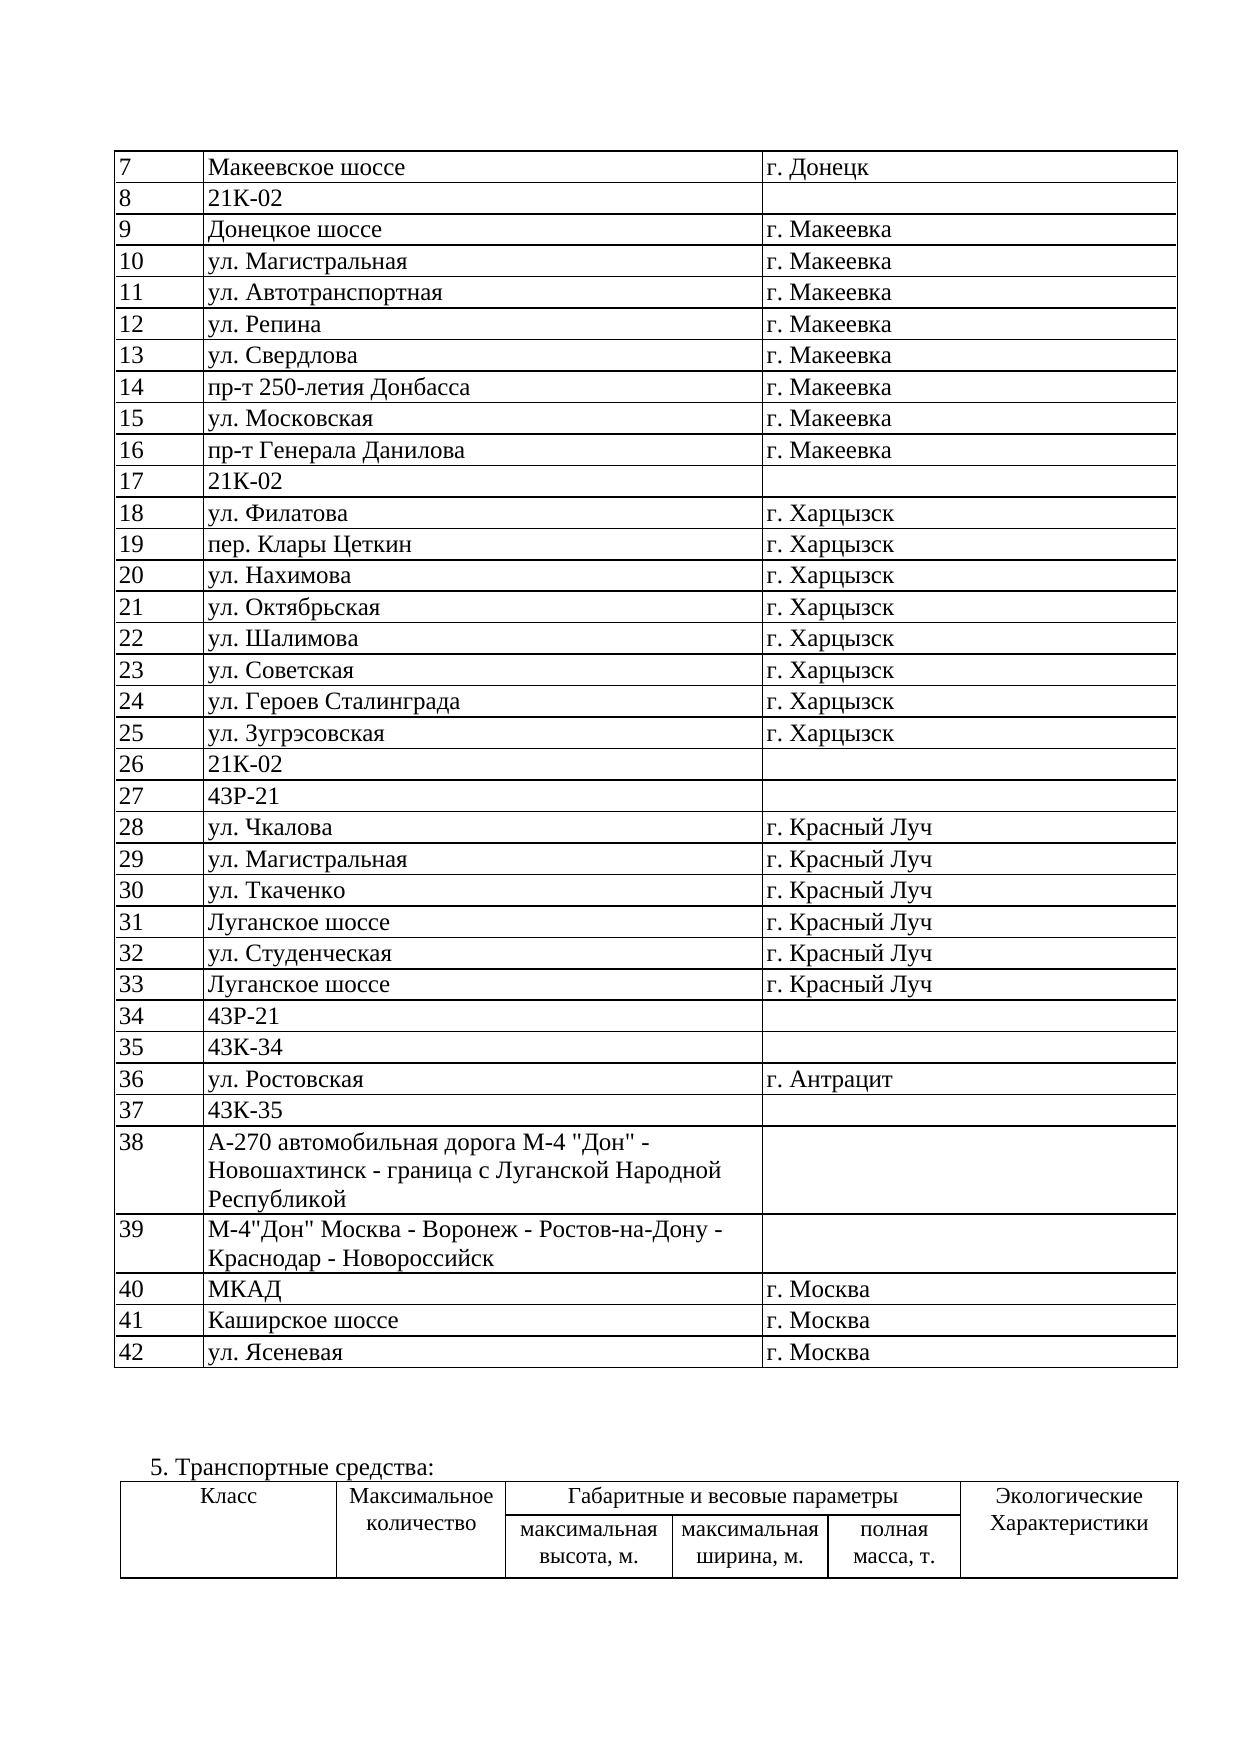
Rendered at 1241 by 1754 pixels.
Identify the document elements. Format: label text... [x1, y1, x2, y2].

table_cell г. Красный Луч [763, 811, 1177, 842]
table_cell [763, 1125, 1177, 1213]
table_cell ул. Филатова [204, 498, 762, 527]
table_cell г. Харцызск [763, 716, 1177, 748]
table_cell ул. Шалимова [204, 623, 762, 653]
table_cell 31 [115, 906, 203, 936]
table_cell г. Харцызск [763, 622, 1177, 653]
table_cell 21 [115, 591, 203, 622]
table_cell [763, 779, 1177, 811]
table_cell г. Донецк [763, 152, 1177, 181]
table_cell А-270 автомобильная дорога М-4 "Дон" - Новошахтинск - граница с Луганской Народной Республикой [204, 1127, 762, 1213]
table_cell г. Макеевка [763, 307, 1177, 339]
table_cell 16 [115, 434, 203, 464]
table_cell г. Красный Луч [763, 905, 1177, 936]
table_cell ул. Нахимова [204, 561, 762, 590]
table_cell 27 [115, 780, 203, 811]
table_cell г. Макеевка [763, 433, 1177, 464]
table_cell полная масса, т. [829, 1516, 960, 1577]
table_cell 43Р-21 [204, 1001, 762, 1031]
table_cell г. Харцызск [763, 496, 1177, 527]
table_cell г. Макеевка [763, 339, 1177, 370]
table_cell 42 [115, 1336, 203, 1366]
table_cell 32 [115, 938, 203, 968]
table_cell 41 [115, 1305, 203, 1335]
table_cell 21К-02 [204, 749, 762, 779]
table_cell 14 [115, 371, 203, 402]
table_cell г. Харцызск [763, 590, 1177, 622]
table_cell Донецкое шоссе [204, 215, 762, 244]
table_cell 21К-02 [204, 183, 762, 213]
table_cell г. Москва [763, 1272, 1177, 1303]
table_cell г. Красный Луч [763, 968, 1177, 999]
table_cell 23 [115, 654, 203, 685]
table_cell максимальная высота, м. [506, 1516, 672, 1577]
table_cell г. Макеевка [763, 402, 1177, 433]
table_cell 37 [115, 1095, 203, 1125]
table_cell [763, 999, 1177, 1031]
table_cell Каширское шоссе [204, 1305, 762, 1335]
table_cell ул. Московская [204, 403, 762, 433]
table_cell г. Харцызск [763, 528, 1177, 559]
table_cell пр-т 250-летия Донбасса [204, 372, 762, 402]
table_cell 26 [115, 749, 203, 779]
table_cell 24 [115, 686, 203, 716]
table_cell 38 [115, 1126, 203, 1213]
table_cell 40 [115, 1273, 203, 1303]
table_cell МКАД [204, 1274, 762, 1303]
table_cell 19 [115, 529, 203, 559]
table_cell [763, 1213, 1177, 1272]
table_cell г. Макеевка [763, 244, 1177, 276]
table_cell 35 [115, 1032, 203, 1062]
table_cell г. Красный Луч [763, 874, 1177, 905]
table_cell 25 [115, 717, 203, 748]
table_cell г. Макеевка [763, 370, 1177, 402]
text 5. Транспортные средства: [150, 1452, 1090, 1481]
table_cell 9 [115, 214, 203, 244]
table_cell Луганское шоссе [204, 970, 762, 999]
table_cell 20 [115, 560, 203, 590]
table_cell 17 [115, 466, 203, 496]
table_cell ул. Октябрьская [204, 592, 762, 622]
table_cell максимальная ширина, м. [673, 1516, 827, 1577]
table_cell 29 [115, 843, 203, 873]
table_cell 34 [115, 1000, 203, 1031]
table_cell г. Красный Луч [763, 936, 1177, 968]
table_cell г. Харцызск [763, 685, 1177, 716]
table_cell [763, 1031, 1177, 1062]
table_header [961, 1482, 1177, 1577]
table_cell ул. Студенческая [204, 938, 762, 968]
table_cell ул. Ткаченко [204, 875, 762, 905]
table_cell 12 [115, 308, 203, 339]
table_cell 33 [115, 969, 203, 999]
table_cell пер. Клары Цеткин [204, 529, 762, 559]
table_cell 36 [115, 1063, 203, 1094]
table_cell М-4"Дон" Москва - Воронеж - Ростов-на-Дону - Краснодар - Новороссийск [204, 1215, 762, 1272]
table_cell ул. Героев Сталинграда [204, 686, 762, 716]
table_cell г. Харцызск [763, 559, 1177, 590]
table_cell 15 [115, 403, 203, 433]
table_cell 43К-34 [204, 1032, 762, 1062]
table_cell 30 [115, 875, 203, 905]
table_cell 18 [115, 497, 203, 527]
table_cell 22 [115, 623, 203, 653]
table_cell 28 [115, 812, 203, 842]
table_cell 39 [115, 1214, 203, 1272]
table_cell г. Макеевка [763, 276, 1177, 307]
table_cell г. Харцызск [763, 653, 1177, 685]
table_header Класс [121, 1482, 336, 1577]
table_cell г. Москва [763, 1304, 1177, 1335]
table_cell ул. Ясеневая [204, 1337, 762, 1366]
table_cell 7 [115, 152, 203, 181]
table_cell ул. Автотранспортная [204, 277, 762, 307]
table_cell 11 [115, 277, 203, 307]
table_cell Луганское шоссе [204, 907, 762, 936]
table_cell 13 [115, 340, 203, 370]
table_cell Макеевское шоссе [204, 152, 762, 181]
table_cell пр-т Генерала Данилова [204, 435, 762, 464]
table_cell [763, 181, 1177, 213]
table_cell ул. Свердлова [204, 340, 762, 370]
table_cell [763, 1094, 1177, 1125]
table_cell [763, 748, 1177, 779]
table_cell ул. Магистральная [204, 246, 762, 276]
table_cell ул. Советская [204, 655, 762, 685]
table_cell г. Москва [763, 1335, 1177, 1366]
table_cell г. Красный Луч [763, 842, 1177, 873]
table_header Габаритные и весовые параметры [506, 1482, 960, 1514]
table_cell [763, 465, 1177, 496]
table_cell 8 [115, 183, 203, 213]
table_cell ул. Зугрэсовская [204, 718, 762, 748]
table_cell г. Макеевка [763, 213, 1177, 244]
table_cell ул. Ростовская [204, 1064, 762, 1094]
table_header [337, 1482, 505, 1577]
table_cell ул. Чкалова [204, 812, 762, 842]
table_cell ул. Репина [204, 309, 762, 339]
table_cell 10 [115, 245, 203, 276]
table_cell 43К-35 [204, 1095, 762, 1125]
table_cell ул. Магистральная [204, 844, 762, 873]
table_cell 21К-02 [204, 466, 762, 496]
table_cell г. Антрацит [763, 1062, 1177, 1094]
table_cell 43Р-21 [204, 781, 762, 811]
